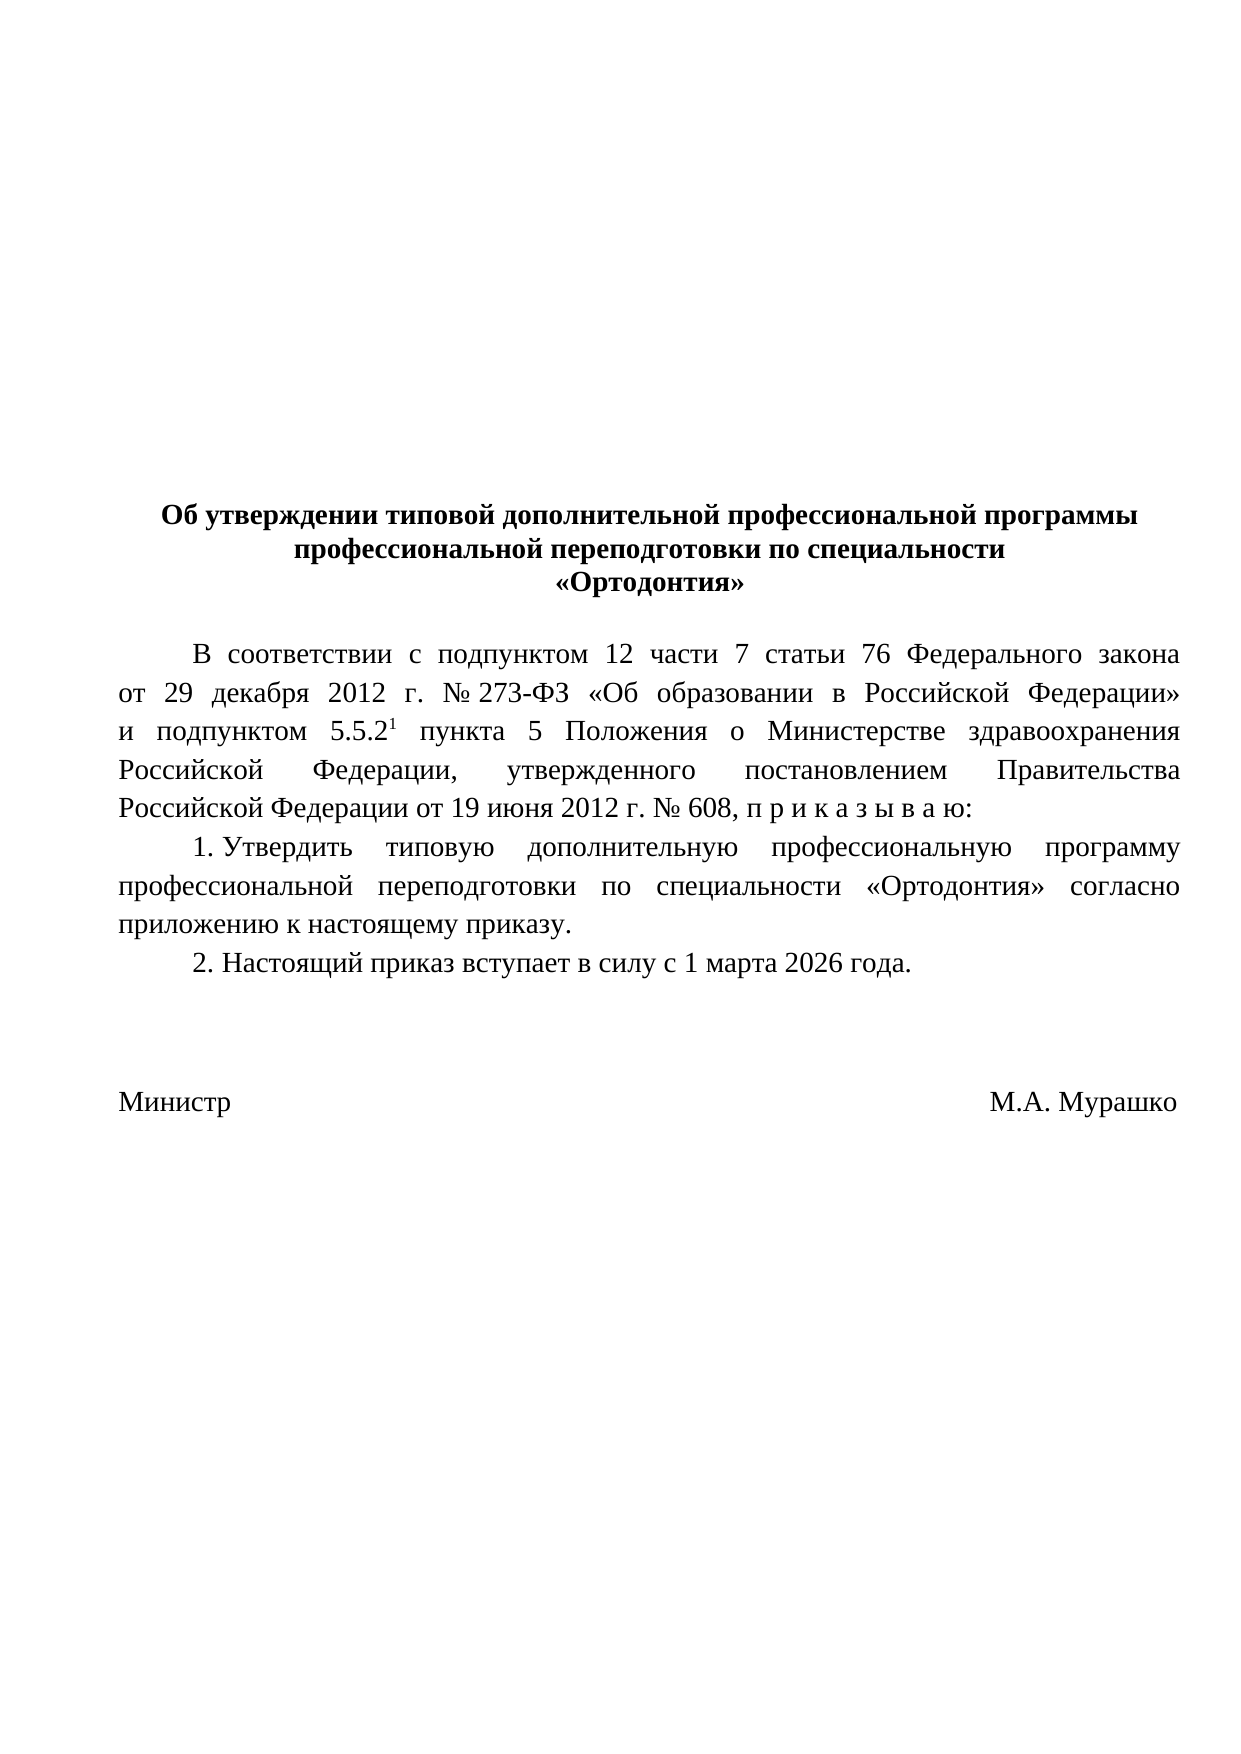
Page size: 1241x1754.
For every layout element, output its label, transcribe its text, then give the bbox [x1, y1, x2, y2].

list Утвердить типовую дополнительную профессиональную программу профессиональной переподготовки по специальности «Ортодонтия» согласно приложению к настоящему приказу. [118, 829, 1181, 940]
text «Ортодонтия» [118, 564, 1181, 598]
title Об утверждении типовой дополнительной профессиональной программы профессиональной переподготовки по специальности [118, 497, 1181, 564]
list Настоящий приказ вступает в силу с 1 марта 2026 года. [118, 945, 1181, 978]
text Министр М.А. Мурашко [118, 1084, 1181, 1117]
text В соответствии c подпунктом 12 части 7 статьи 76 Федерального закона от 29 декабря 2012 г. № 273-ФЗ «Об образовании в Российской Федерации» и подпунктом 5.5.21 пункта 5 Положения о Министерстве здравоохранения Российской Федерации, утвержденного постановлением Правительства Российской Федерации от 19 июня 2012 г. № 608, приказываю: [118, 636, 1181, 824]
